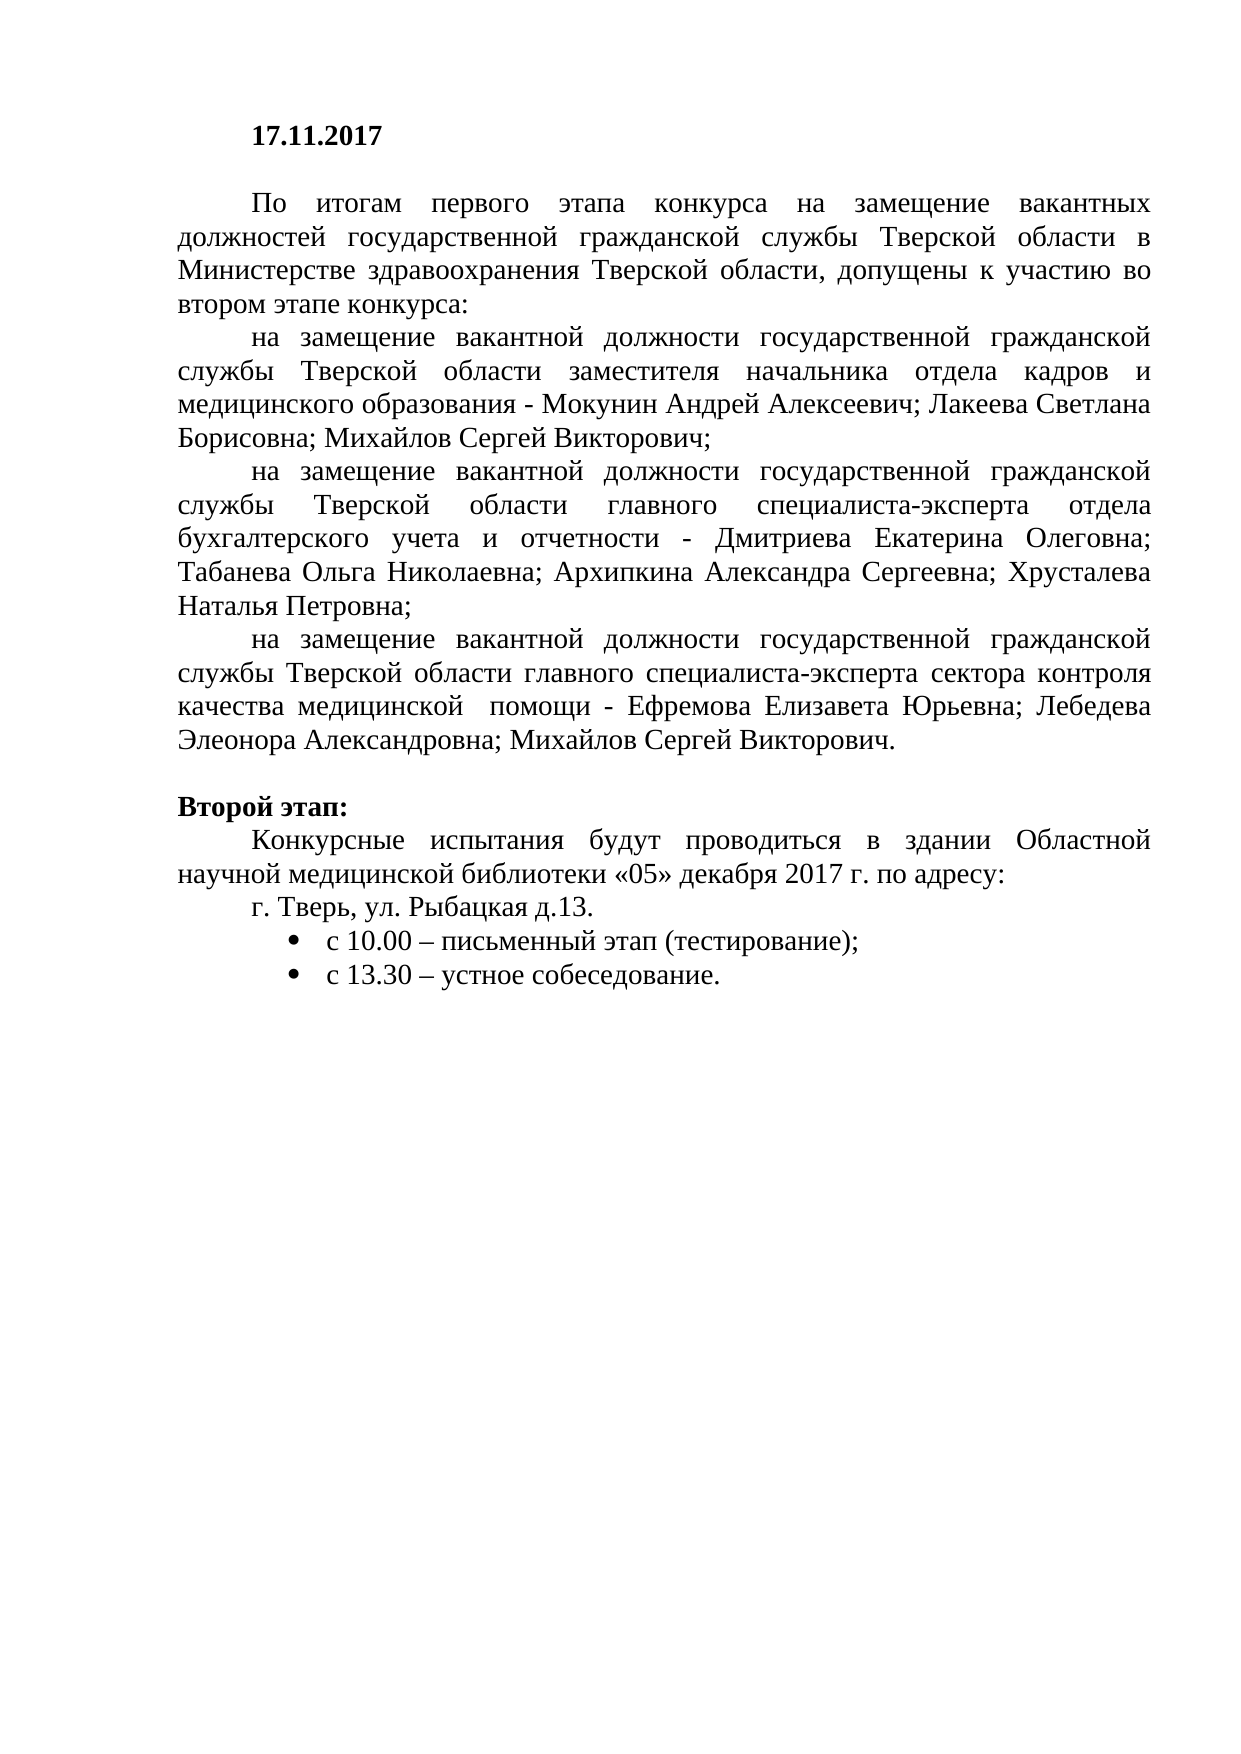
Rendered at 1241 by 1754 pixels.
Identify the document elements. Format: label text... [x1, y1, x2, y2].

text на замещение вакантной должности государственной гражданской службы Тверской области главного специалиста-эксперта отдела бухгалтерского учета и отчетности - Дмитриева Екатерина Олеговна; Табанева Ольга Николаевна; Архипкина Александра Сергеевна; Хрусталева Наталья Петровна; [177, 453, 1152, 621]
text на замещение вакантной должности государственной гражданской службы Тверской области заместителя начальника отдела кадров и медицинского образования - Мокунин Андрей Алексеевич; Лакеева Светлана Борисовна; Михайлов Сергей Викторович; [177, 319, 1152, 453]
text 17.11.2017 [177, 118, 1152, 152]
text Второй этап: [177, 789, 1152, 822]
text г. Тверь, ул. Рыбацкая д.13. [177, 889, 1152, 923]
text Конкурсные испытания будут проводиться в здании Областной научной медицинской библиотеки «05» декабря 2017 г. по адресу: [177, 822, 1152, 889]
list с 10.00 – письменный этап (тестирование); [288, 923, 1152, 957]
text По итогам первого этапа конкурса на замещение вакантных должностей государственной гражданской службы Тверской области в Министерстве здравоохранения Тверской области, допущены к участию во втором этапе конкурса: [177, 185, 1152, 319]
text на замещение вакантной должности государственной гражданской службы Тверской области главного специалиста-эксперта сектора контроля качества медицинской помощи - Ефремова Елизавета Юрьевна; Лебедева Элеонора Александровна; Михайлов Сергей Викторович. [177, 621, 1152, 755]
list с 13.30 – устное собеседование. [288, 957, 1152, 990]
